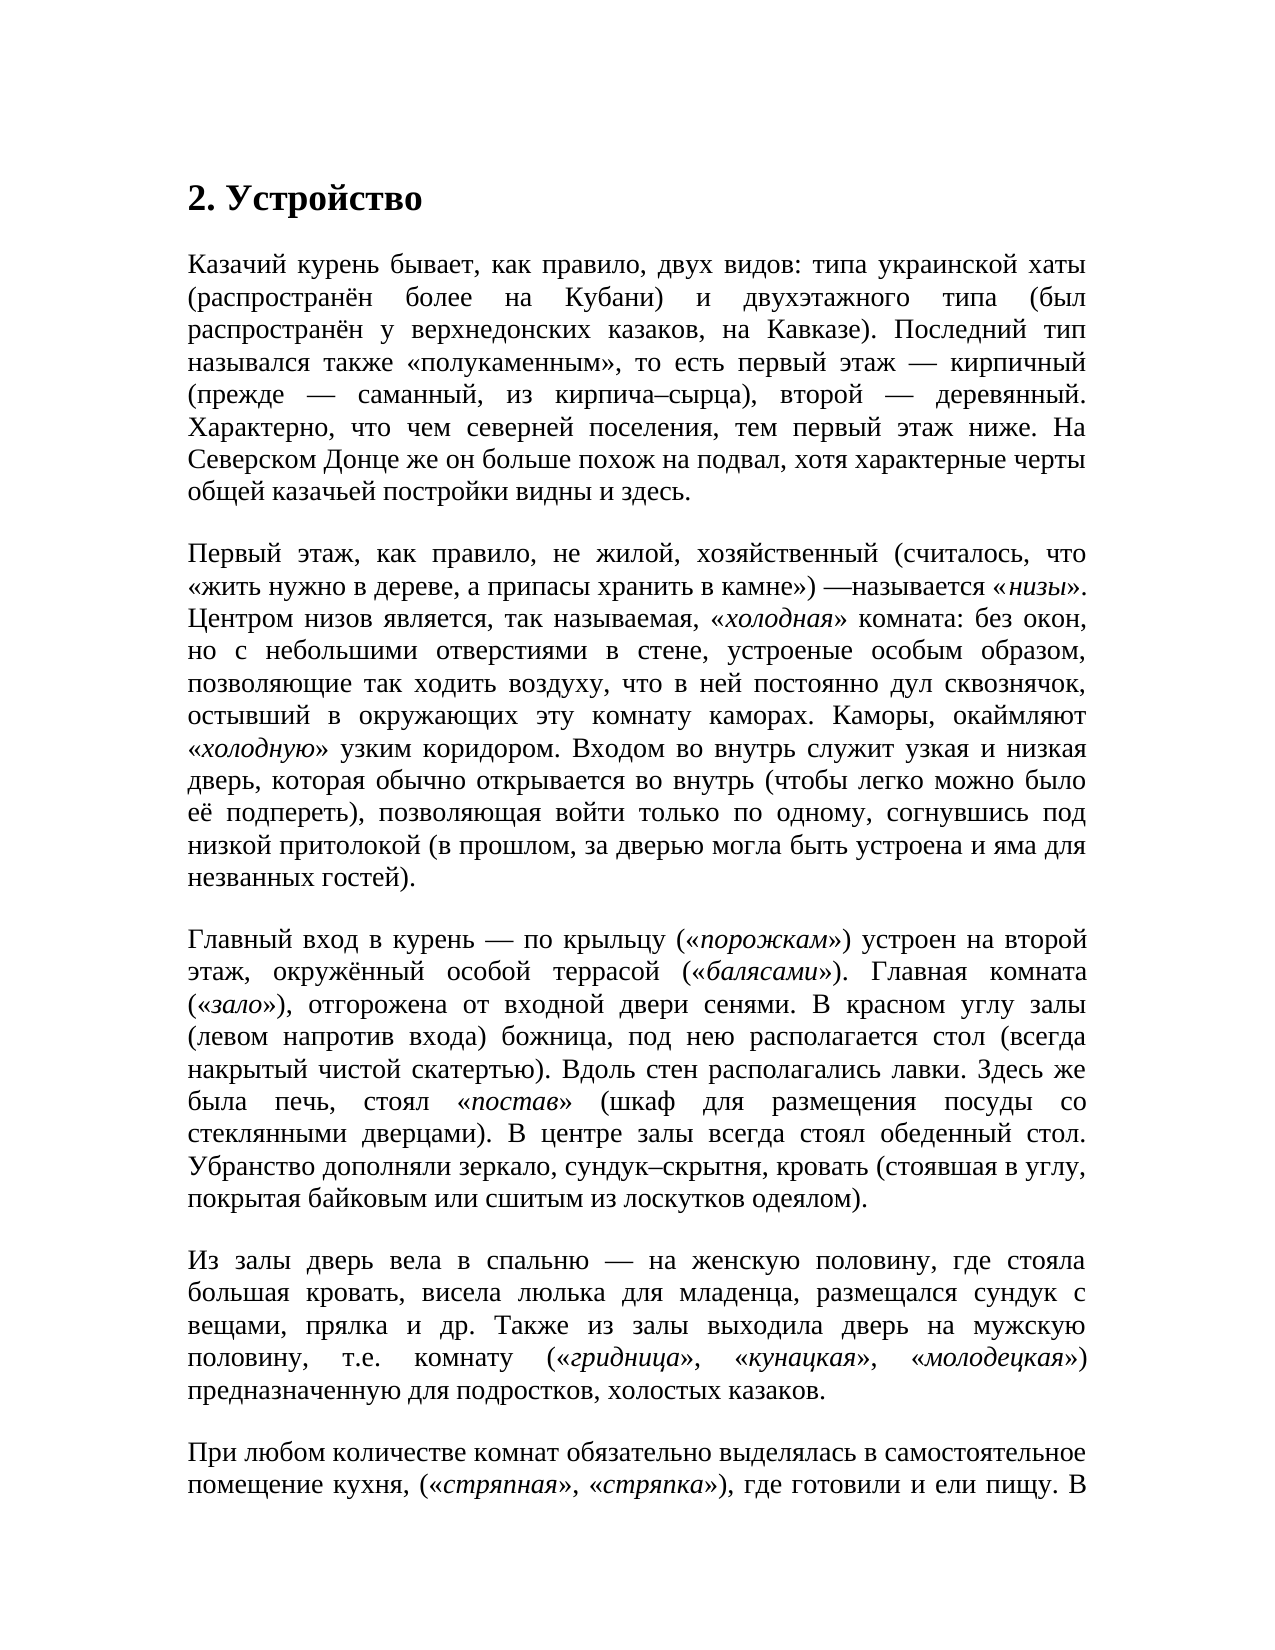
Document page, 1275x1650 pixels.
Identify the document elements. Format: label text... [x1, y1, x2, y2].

text Казачий курень бывает, как правило, двух видов: типа украинской хаты (распространён более на Кубани) и двухэтажного типа (был распространён у верхнедонских казаков, на Кавказе). Последний тип назывался также «полукаменным», то есть первый этаж — кирпичный (прежде — саманный, из кирпича–сырца), второй — деревянный. Характерно, что чем северней поселения, тем первый этаж ниже. На Северском Донце же он больше похож на подвал, хотя характерные черты общей казачьей постройки видны и здесь. [187, 248, 1087, 507]
list 2. Устройство [187, 175, 1087, 218]
text Главный вход в курень — по крыльцу («порожкам») устроен на второй этаж, окружённый особой террасой («балясами»). Главная комната («зало»), отгорожена от входной двери сенями. В красном углу залы (левом напротив входа) божница, под нею располагается стол (всегда накрытый чистой скатертью). Вдоль стен располагались лавки. Здесь же была печь, стоял «постав» (шкаф для размещения посуды со стеклянными дверцами). В центре залы всегда стоял обеденный стол. Убранство дополняли зеркало, сундук–скрытня, кровать (стоявшая в углу, покрытая байковым или сшитым из лоскутков одеялом). [187, 922, 1087, 1214]
text Из залы дверь вела в спальню — на женскую половину, где стояла большая кровать, висела люлька для младенца, размещался сундук с вещами, прялка и др. Также из залы выходила дверь на мужскую половину, т.е. комнату («гридница», «кунацкая», «молодецкая») предназначенную для подростков, холостых казаков. [187, 1243, 1087, 1405]
text Первый этаж, как правило, не жилой, хозяйственный (считалось, что «жить нужно в дереве, а припасы хранить в камне») —называется «низы». Центром низов является, так называемая, «холодная» комната: без окон, но с небольшими отверстиями в стене, устроеные особым образом, позволяющие так ходить воздуху, что в ней постоянно дул сквознячок, остывший в окружающих эту комнату каморах. Каморы, окаймляют «холодную» узким коридором. Входом во внутрь служит узкая и низкая дверь, которая обычно открывается во внутрь (чтобы легко можно было её подпереть), позволяющая войти только по одному, согнувшись под низкой притолокой (в прошлом, за дверью могла быть устроена и яма для незванных гостей). [187, 536, 1087, 893]
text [187, 1434, 1087, 1499]
